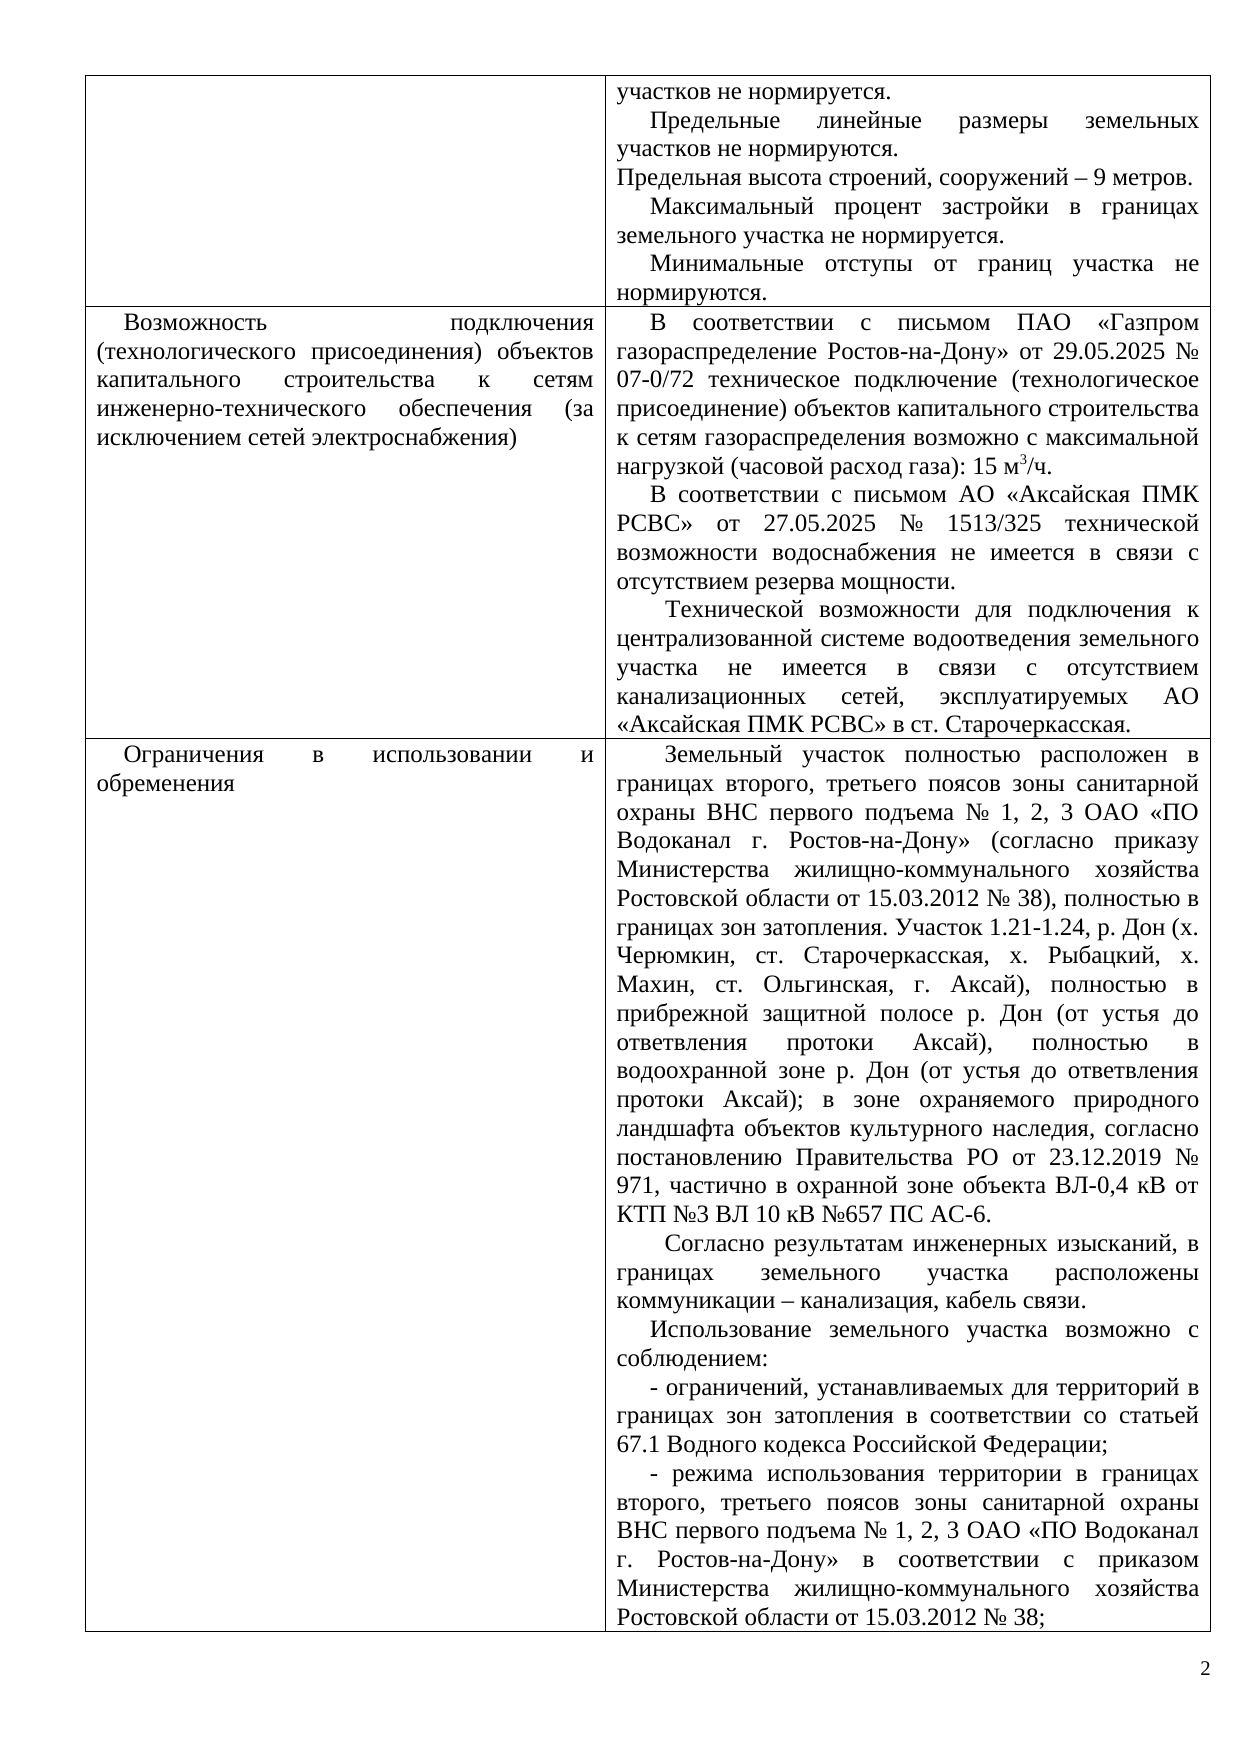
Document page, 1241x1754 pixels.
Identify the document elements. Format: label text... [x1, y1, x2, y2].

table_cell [86, 76, 605, 306]
table_cell В соответствии с письмом ПАО «Газпром газораспределение Ростов-на-Дону» от 29.05.2025 № 07-0/72 техническое подключение (технологическое присоединение) объектов капитального строительства к сетям газораспределения возможно с максимальной нагрузкой (часовой расход газа): 15 м3/ч. В соответствии с письмом АО «Аксайская ПМК РСВС» от 27.05.2025 № 1513/325 технической возможности водоснабжения не имеется в связи с отсутствием резерва мощности. Технической возможности для подключения к централизованной системе водоотведения земельного участка не имеется в связи с отсутствием канализационных сетей, эксплуатируемых АО «Аксайская ПМК РСВС» в ст. Старочеркасская. [606, 307, 1210, 738]
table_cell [606, 76, 1210, 306]
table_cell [606, 739, 1210, 1631]
table_cell Возможность подключения (технологического присоединения) объектов капитального строительства к сетям инженерно-технического обеспечения (за исключением сетей электроснабжения) [86, 307, 605, 738]
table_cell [86, 739, 605, 1631]
